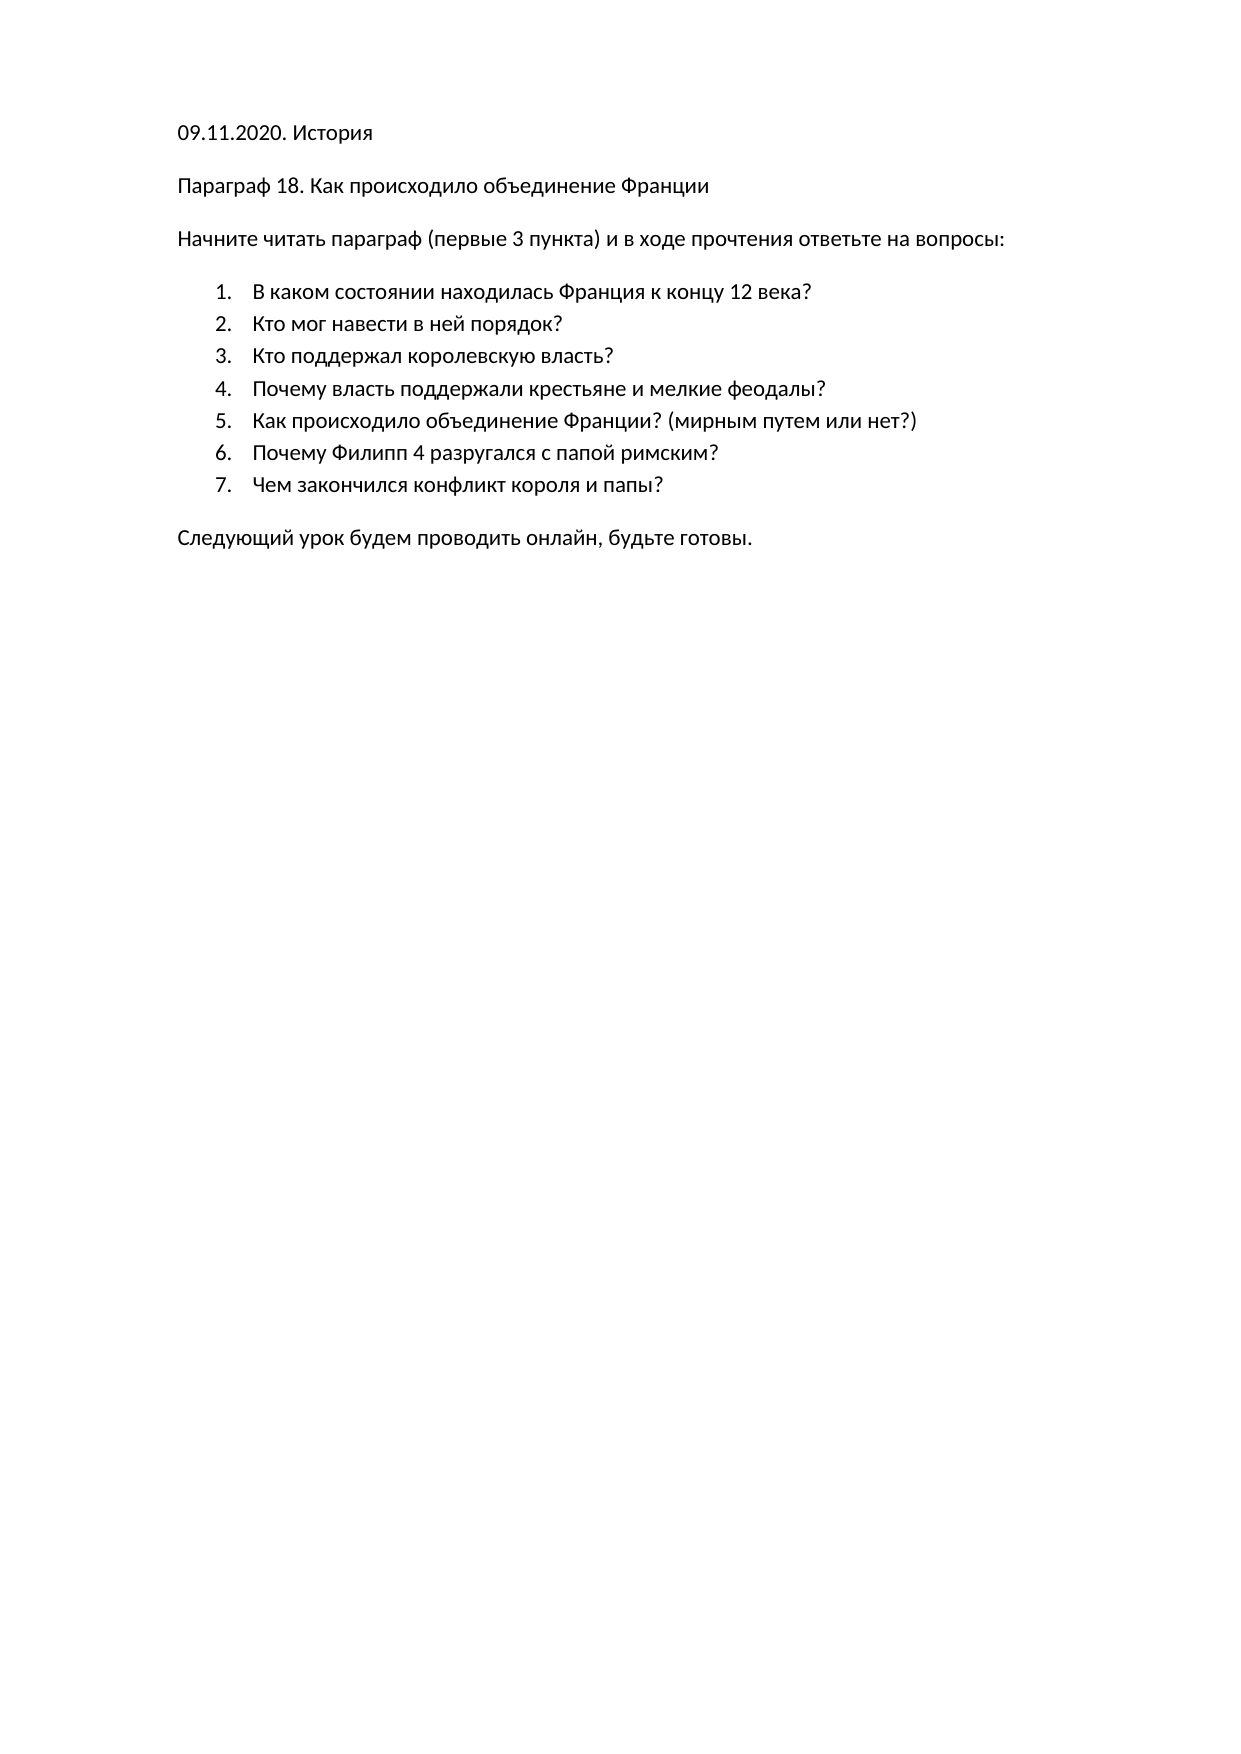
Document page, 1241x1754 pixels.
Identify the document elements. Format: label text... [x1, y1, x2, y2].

text 09.11.2020. История [177, 118, 1152, 146]
list Чем закончился конфликт короля и папы? [215, 470, 1152, 498]
list Как происходило объединение Франции? (мирным путем или нет?) [215, 406, 1152, 434]
list Кто мог навести в ней порядок? [215, 309, 1152, 337]
text Начните читать параграф (первые 3 пункта) и в ходе прочтения ответьте на вопросы: [177, 224, 1152, 252]
list Почему власть поддержали крестьяне и мелкие феодалы? [215, 374, 1152, 402]
text Следующий урок будем проводить онлайн, будьте готовы. [177, 523, 1152, 551]
list Кто поддержал королевскую власть? [215, 342, 1152, 369]
list В каком состоянии находилась Франция к концу 12 века? [215, 277, 1152, 305]
list Почему Филипп 4 разругался с папой римским? [215, 438, 1152, 466]
text Параграф 18. Как происходило объединение Франции [177, 171, 1152, 199]
